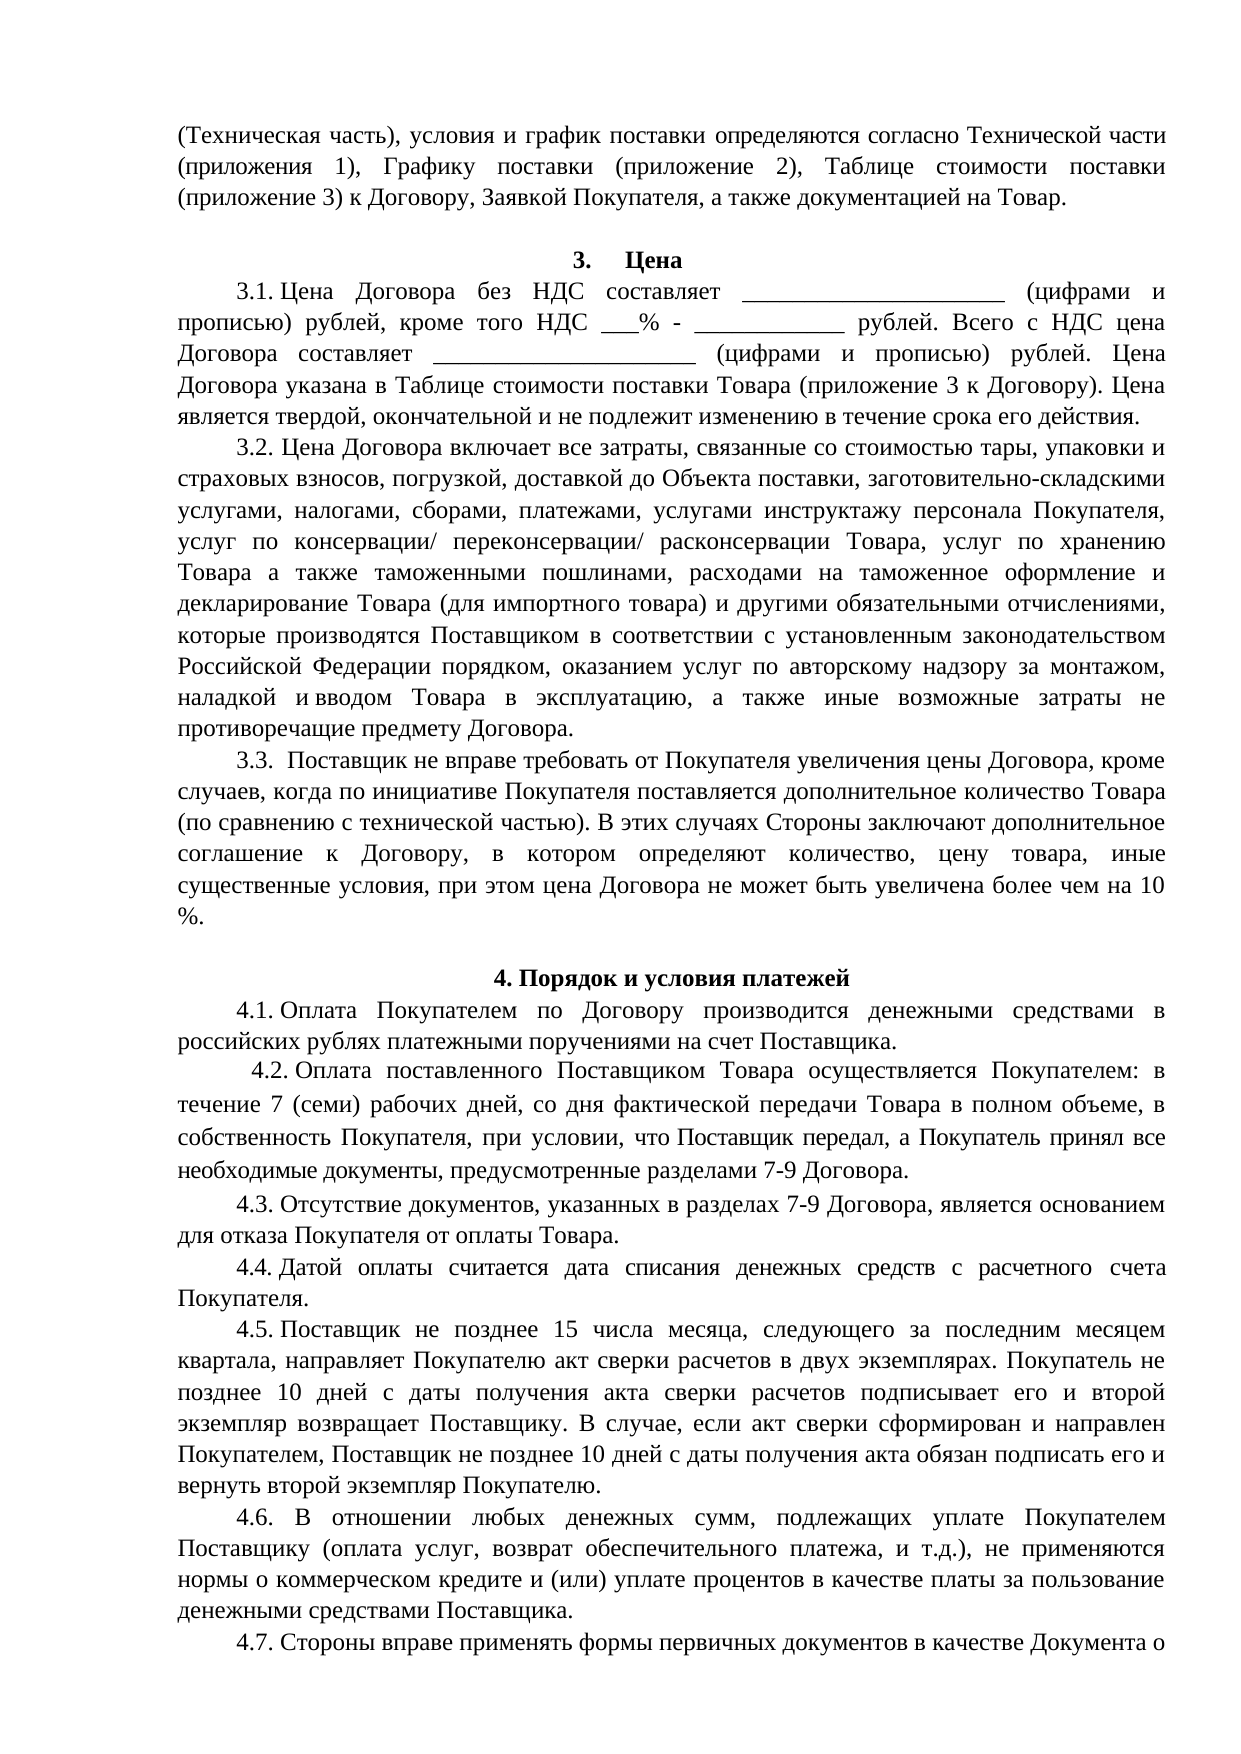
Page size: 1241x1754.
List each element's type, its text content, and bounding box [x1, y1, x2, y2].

text 4.6. В отношении любых денежных сумм, подлежащих уплате Покупателем Поставщику (оплата услуг, возврат обеспечительного платежа, и т.д.), не применяются нормы о коммерческом кредите и (или) уплате процентов в качестве платы за пользование денежными средствами Поставщика. [177, 1500, 1166, 1625]
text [177, 1625, 1166, 1656]
text 3.3. Поставщик не вправе требовать от Покупателя увеличения цены Договора, кроме случаев, когда по инициативе Покупателя поставляется дополнительное количество Товара (по сравнению с технической частью). В этих случаях Стороны заключают дополнительное соглашение к Договору, в котором определяют количество, цену товара, иные существенные условия, при этом цена Договора не может быть увеличена более чем на 10 %. [177, 743, 1166, 931]
list Цена [177, 243, 1019, 274]
text 4.1. Оплата Покупателем по Договору производится денежными средствами в российских рублях платежными поручениями на счет Поставщика. [177, 993, 1166, 1056]
text 4.4. Датой оплаты считается дата списания денежных средств с расчетного счета Покупателя. [177, 1250, 1166, 1313]
text 3.1. Цена Договора без НДС составляет _____________________ (цифрами и прописью) рублей, кроме того НДС ___% - ____________ рублей. Всего с НДС цена Договора составляет _____________________ (цифрами и прописью) рублей. Цена Договора указана в Таблице стоимости поставки Товара (приложение 3 к Договору). Цена является твердой, окончательной и не подлежит изменению в течение срока его действия. [177, 274, 1166, 431]
text 4.3. Отсутствие документов, указанных в разделах 7-9 Договора, является основанием для отказа Покупателя от оплаты Товара. [177, 1188, 1166, 1250]
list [177, 118, 1166, 212]
text 3.2. Цена Договора включает все затраты, связанные со стоимостью тары, упаковки и страховых взносов, погрузкой, доставкой до Объекта поставки, заготовительно-складскими услугами, налогами, сборами, платежами, услугами инструктажу персонала Покупателя, услуг по консервации/ переконсервации/ расконсервации Товара, услуг по хранению Товара а также таможенными пошлинами, расходами на таможенное оформление и декларирование Товара (для импортного товара) и другими обязательными отчислениями, которые производятся Поставщиком в соответствии с установленным законодательством Российской Федерации порядком, оказанием услуг по авторскому надзору за монтажом, наладкой и вводом Товара в эксплуатацию, а также иные возможные затраты не противоречащие предмету Договора. [177, 431, 1166, 743]
text 4.2. Оплата поставленного Поставщиком Товара осуществляется Покупателем: в течение 7 (семи) рабочих дней, со дня фактической передачи Товара в полном объеме, в собственность Покупателя, при условии, что Поставщик передал, а Покупатель принял все необходимые документы, предусмотренные разделами 7-9 Договора. [177, 1056, 1166, 1183]
text 4. Порядок и условия платежей [177, 931, 1166, 993]
text 4.5. Поставщик не позднее 15 числа месяца, следующего за последним месяцем квартала, направляет Покупателю акт сверки расчетов в двух экземплярах. Покупатель не позднее 10 дней с даты получения акта сверки расчетов подписывает его и второй экземпляр возвращает Поставщику. В случае, если акт сверки сформирован и направлен Покупателем, Поставщик не позднее 10 дней с даты получения акта обязан подписать его и вернуть второй экземпляр Покупателю. [177, 1313, 1166, 1500]
